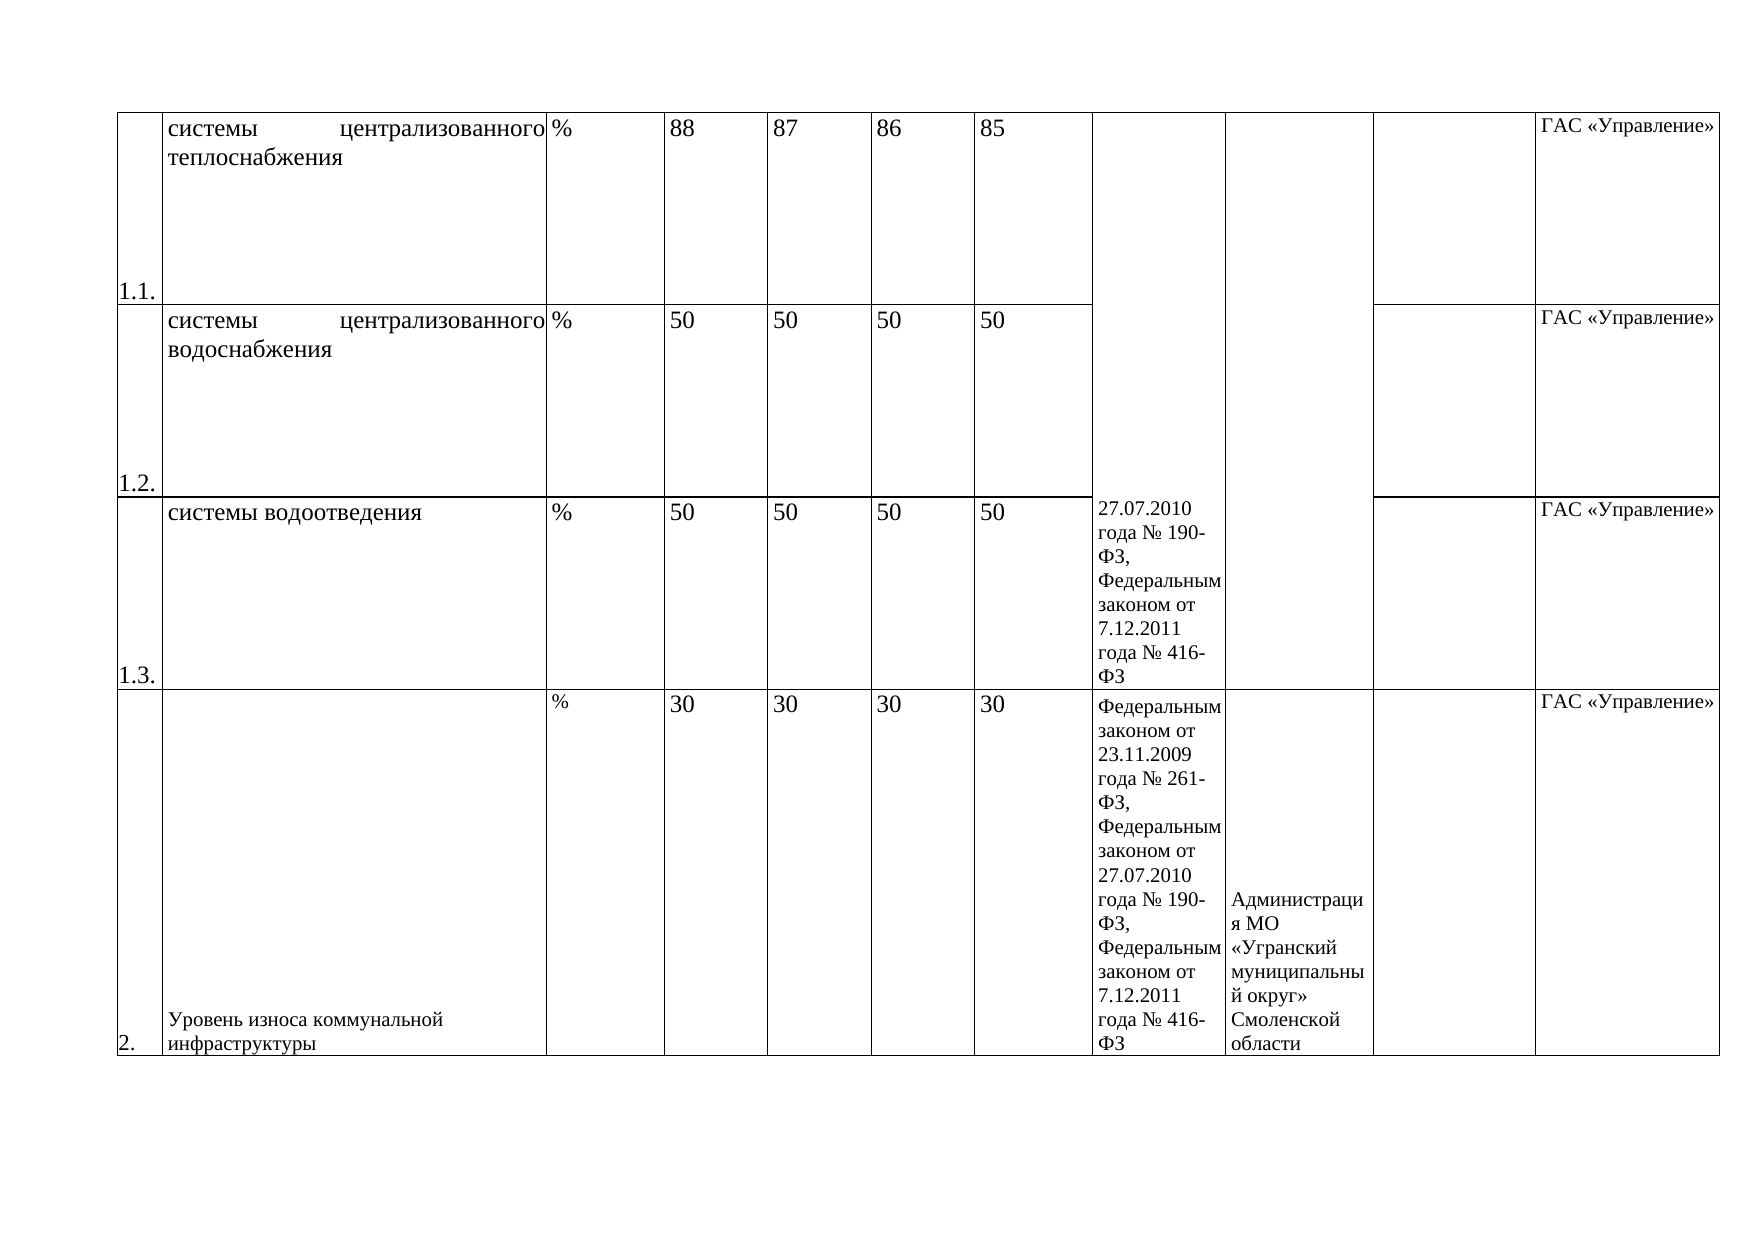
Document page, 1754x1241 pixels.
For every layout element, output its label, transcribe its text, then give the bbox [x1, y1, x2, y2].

table_cell 50 [872, 305, 974, 496]
table_cell ГАС «Управление» [1536, 113, 1719, 304]
table_cell 1.2. [118, 305, 162, 496]
table_cell 50 [975, 498, 1092, 688]
table_cell 30 [665, 690, 767, 1055]
table_cell 2. [118, 690, 162, 1055]
table_cell 50 [768, 305, 871, 496]
table_cell 85 [975, 113, 1092, 304]
table_cell ГАС «Управление» [1536, 690, 1719, 1055]
table_cell системы централизованного теплоснабжения [163, 113, 546, 304]
table_cell % [547, 498, 664, 688]
table_cell 30 [768, 690, 871, 1055]
table_cell Уровень износа коммунальной инфраструктуры [163, 690, 546, 1055]
table_cell % [547, 113, 664, 304]
table_cell [1374, 113, 1535, 304]
table_cell [1374, 498, 1535, 688]
table_cell 87 [768, 113, 871, 304]
table_cell 30 [975, 690, 1092, 1055]
table_cell 30 [872, 690, 974, 1055]
table_cell 50 [975, 305, 1092, 496]
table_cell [1093, 113, 1225, 688]
table_cell Администрация МО «Угранский муниципальный округ» Смоленской области [1226, 690, 1373, 1055]
table_cell Федеральным законом от 23.11.2009 года № 261-ФЗ, Федеральным законом от 27.07.2010 года № 190-ФЗ, Федеральным законом от 7.12.2011 года № 416-ФЗ [1093, 690, 1225, 1055]
table_cell 1.1. [118, 113, 162, 304]
table_cell ГАС «Управление» [1536, 305, 1719, 496]
table_cell 50 [665, 305, 767, 496]
table_cell [1374, 305, 1535, 496]
table_cell % [547, 690, 664, 1055]
table_cell системы централизованного водоснабжения [163, 305, 546, 496]
table_cell 50 [665, 498, 767, 688]
table_cell ГАС «Управление» [1536, 498, 1719, 688]
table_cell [1226, 113, 1373, 688]
table_cell [1374, 690, 1535, 1055]
table_cell 50 [768, 498, 871, 688]
table_cell 88 [665, 113, 767, 304]
table_cell системы водоотведения [163, 498, 546, 688]
table_cell 1.3. [118, 498, 162, 688]
table_cell 86 [872, 113, 974, 304]
table_cell 50 [872, 498, 974, 688]
table_cell % [547, 305, 664, 496]
